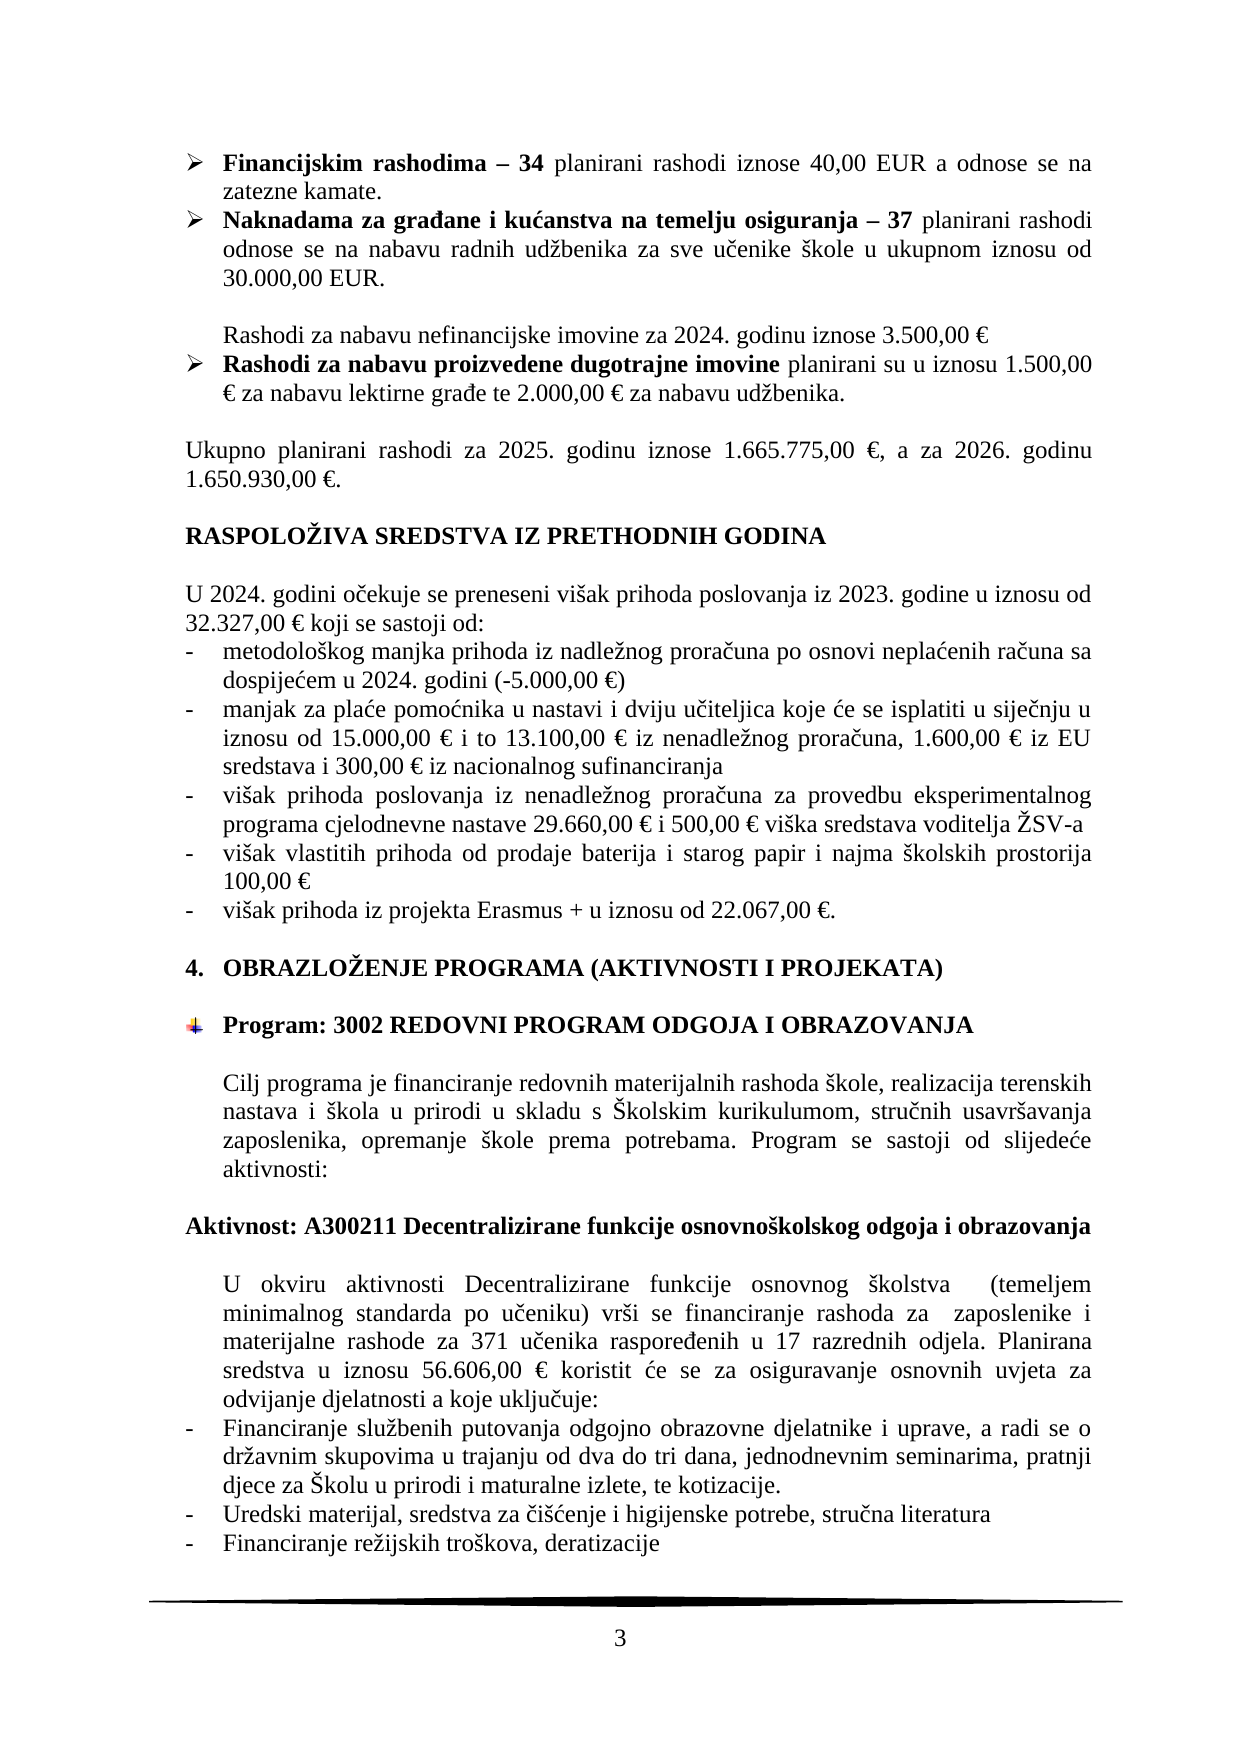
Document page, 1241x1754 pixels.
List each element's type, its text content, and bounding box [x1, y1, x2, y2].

text U 2024. godini očekuje se preneseni višak prihoda poslovanja iz 2023. godine u iznosu od 32.327,00 € koji se sastoji od: [185, 579, 1093, 636]
list Uredski materijal, sredstva za čišćenje i higijenske potrebe, stručna literatura [185, 1499, 1093, 1528]
list manjak za plaće pomoćnika u nastavi i dviju učiteljica koje će se isplatiti u siječnju u iznosu od 15.000,00 € i to 13.100,00 € iz nenadležnog proračuna, 1.600,00 € iz EU sredstava i 300,00 € iz nacionalnog sufinanciranja [185, 694, 1093, 780]
list višak prihoda poslovanja iz nenadležnog proračuna za provedbu eksperimentalnog programa cjelodnevne nastave 29.660,00 € i 500,00 € viška sredstava voditelja ŽSV-a [185, 780, 1093, 838]
text U okviru aktivnosti Decentralizirane funkcije osnovnog školstva (temeljem minimalnog standarda po učeniku) vrši se financiranje rashoda za zaposlenike i materijalne rashode za 371 učenika raspoređenih u 17 razrednih odjela. Planirana sredstva u iznosu 56.606,00 € koristit će se za osiguravanje osnovnih uvjeta za odvijanje djelatnosti a koje uključuje: [223, 1269, 1093, 1413]
list OBRAZLOŽENJE PROGRAMA (AKTIVNOSTI I PROJEKATA) [185, 953, 1093, 981]
list metodološkog manjka prihoda iz nadležnog proračuna po osnovi neplaćenih računa sa dospijećem u 2024. godini (-5.000,00 €) [185, 636, 1093, 694]
list Financijskim rashodima – 34 planirani rashodi iznose 40,00 EUR a odnose se na zatezne kamate. [185, 148, 1093, 205]
text Cilj programa je financiranje redovnih materijalnih rashoda škole, realizacija terenskih nastava i škola u prirodi u skladu s Školskim kurikulumom, stručnih usavršavanja zaposlenika, opremanje škole prema potrebama. Program se sastoji od slijedeće aktivnosti: [223, 1068, 1093, 1183]
text Ukupno planirani rashodi za 2025. godinu iznose 1.665.775,00 €, a za 2026. godinu 1.650.930,00 €. [185, 435, 1093, 493]
list Rashodi za nabavu proizvedene dugotrajne imovine planirani su u iznosu 1.500,00 € za nabavu lektirne građe te 2.000,00 € za nabavu udžbenika. [185, 349, 1093, 406]
list Financiranje režijskih troškova, deratizacije [185, 1528, 1093, 1556]
text RASPOLOŽIVA SREDSTVA IZ PRETHODNIH GODINA [185, 521, 1093, 550]
list višak prihoda iz projekta Erasmus + u iznosu od 22.067,00 €. [185, 895, 1093, 924]
list Naknadama za građane i kućanstva na temelju osiguranja – 37 planirani rashodi odnose se na nabavu radnih udžbenika za sve učenike škole u ukupnom iznosu od 30.000,00 EUR. [185, 205, 1093, 291]
picture [186, 1016, 203, 1034]
list višak vlastitih prihoda od prodaje baterija i starog papir i najma školskih prostorija 100,00 € [185, 838, 1093, 895]
list Financiranje službenih putovanja odgojno obrazovne djelatnike i uprave, a radi se o državnim skupovima u trajanju od dva do tri dana, jednodnevnim seminarima, pratnji djece za Školu u prirodi i maturalne izlete, te kotizacije. [185, 1413, 1093, 1499]
text Aktivnost: A300211 Decentralizirane funkcije osnovnoškolskog odgoja i obrazovanja [185, 1211, 1093, 1240]
list Program: 3002 REDOVNI PROGRAM ODGOJA I OBRAZOVANJA [185, 1010, 1093, 1039]
list Rashodi za nabavu nefinancijske imovine za 2024. godinu iznose 3.500,00 € [223, 320, 1093, 349]
